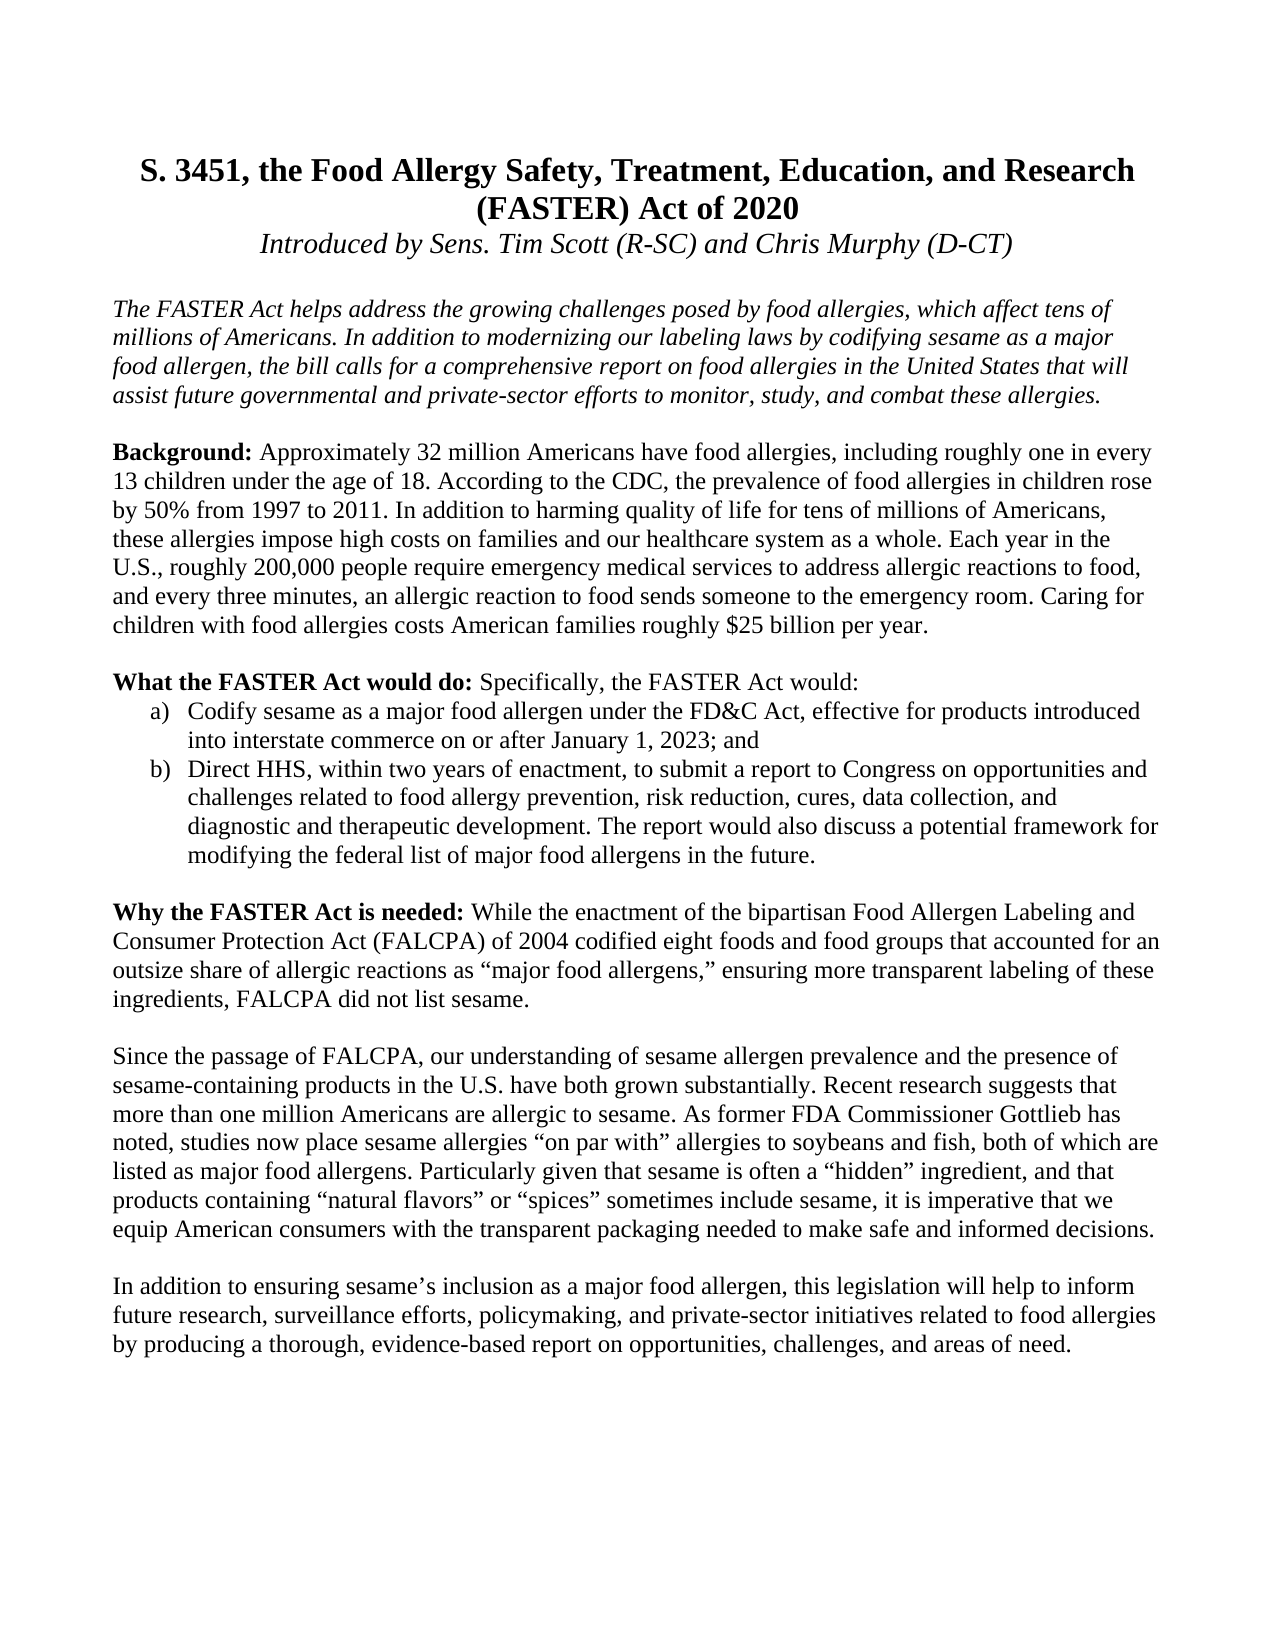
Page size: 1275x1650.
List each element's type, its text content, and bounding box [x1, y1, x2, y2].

text The FASTER Act helps address the growing challenges posed by food allergies, which affect tens of millions of Americans. In addition to modernizing our labeling laws by codifying sesame as a major food allergen, the bill calls for a comprehensive report on food allergies in the United States that will assist future governmental and private-sector efforts to monitor, study, and combat these allergies. [112, 294, 1162, 409]
text Since the passage of FALCPA, our understanding of sesame allergen prevalence and the presence of sesame-containing products in the U.S. have both grown substantially. Recent research suggests that more than one million Americans are allergic to sesame. As former FDA Commissioner Gottlieb has noted, studies now place sesame allergies “on par with” allergies to soybeans and fish, both of which are listed as major food allergens. Particularly given that sesame is often a “hidden” ingredient, and that products containing “natural flavors” or “spices” sometimes include sesame, it is imperative that we equip American consumers with the transparent packaging needed to make safe and informed decisions. [112, 1041, 1162, 1242]
text Background: Approximately 32 million Americans have food allergies, including roughly one in every 13 children under the age of 18. According to the CDC, the prevalence of food allergies in children rose by 50% from 1997 to 2011. In addition to harming quality of life for tens of millions of Americans, these allergies impose high costs on families and our healthcare system as a whole. Each year in the U.S., roughly 200,000 people require emergency medical services to address allergic reactions to food, and every three minutes, an allergic reaction to food sends someone to the emergency room. Caring for children with food allergies costs American families roughly $25 billion per year. [112, 437, 1162, 639]
list Codify sesame as a major food allergen under the FD&C Act, effective for products introduced into interstate commerce on or after January 1, 2023; and [150, 696, 1162, 754]
text Introduced by Sens. Tim Scott (R-SC) and Chris Murphy (D-CT) [112, 227, 1162, 260]
list Direct HHS, within two years of enactment, to submit a report to Congress on opportunities and challenges related to food allergy prevention, risk reduction, cures, data collection, and diagnostic and therapeutic development. The report would also discuss a potential framework for modifying the federal list of major food allergens in the future. [150, 754, 1162, 869]
text In addition to ensuring sesame’s inclusion as a major food allergen, this legislation will help to inform future research, surveillance efforts, policymaking, and private-sector initiatives related to food allergies by producing a thorough, evidence-based report on opportunities, challenges, and areas of need. [112, 1271, 1162, 1357]
text What the FASTER Act would do: Specifically, the FASTER Act would: [112, 667, 1162, 696]
text Why the FASTER Act is needed: While the enactment of the bipartisan Food Allergen Labeling and Consumer Protection Act (FALCPA) of 2004 codified eight foods and food groups that accounted for an outsize share of allergic reactions as “major food allergens,” ensuring more transparent labeling of these ingredients, FALCPA did not list sesame. [112, 897, 1162, 1012]
text S. 3451, the Food Allergy Safety, Treatment, Education, and Research (FASTER) Act of 2020 [112, 150, 1162, 227]
